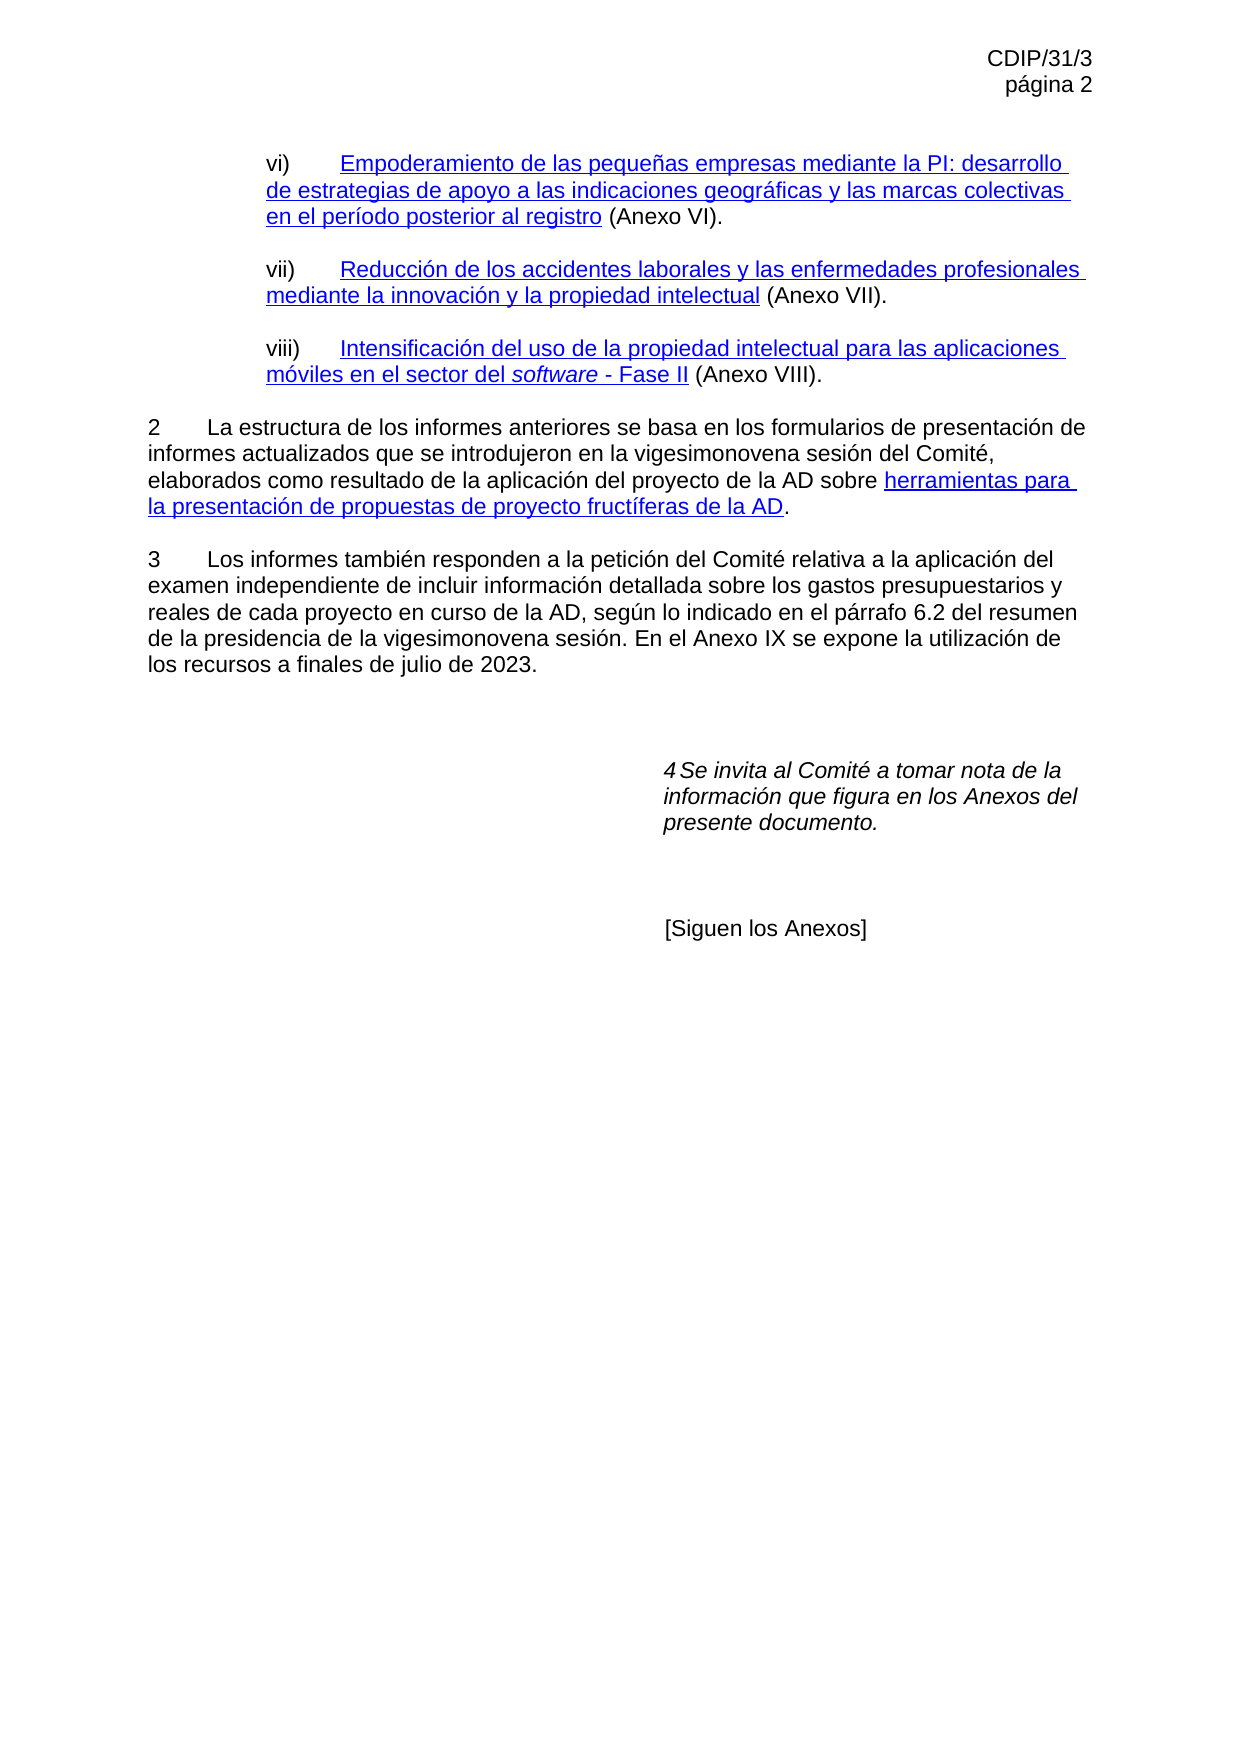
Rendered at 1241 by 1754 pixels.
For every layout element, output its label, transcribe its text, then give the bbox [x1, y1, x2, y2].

text Se invita al Comité a tomar nota de la información que figura en los Anexos del presente documento. [663, 757, 1092, 836]
list Empoderamiento de las pequeñas empresas mediante la PI: desarrollo de estrategias de apoyo a las indicaciones geográficas y las marcas colectivas en el período posterior al registro (Anexo VI). [266, 150, 1092, 229]
text [Siguen los Anexos] [664, 915, 1092, 941]
list Reducción de los accidentes laborales y las enfermedades profesionales mediante la innovación y la propiedad intelectual (Anexo VII). [266, 256, 1092, 308]
text La estructura de los informes anteriores se basa en los formularios de presentación de informes actualizados que se introdujeron en la vigesimonovena sesión del Comité, elaborados como resultado de la aplicación del proyecto de la AD sobre herramientas para la presentación de propuestas de proyecto fructíferas de la AD. [148, 414, 1092, 519]
text Los informes también responden a la petición del Comité relativa a la aplicación del examen independiente de incluir información detallada sobre los gastos presupuestarios y reales de cada proyecto en curso de la AD, según lo indicado en el párrafo 6.2 del resumen de la presidencia de la vigesimonovena sesión. En el Anexo IX se expone la utilización de los recursos a finales de julio de 2023. [148, 546, 1092, 677]
list Intensificación del uso de la propiedad intelectual para las aplicaciones móviles en el sector del software - Fase II (Anexo VIII). [266, 335, 1092, 388]
